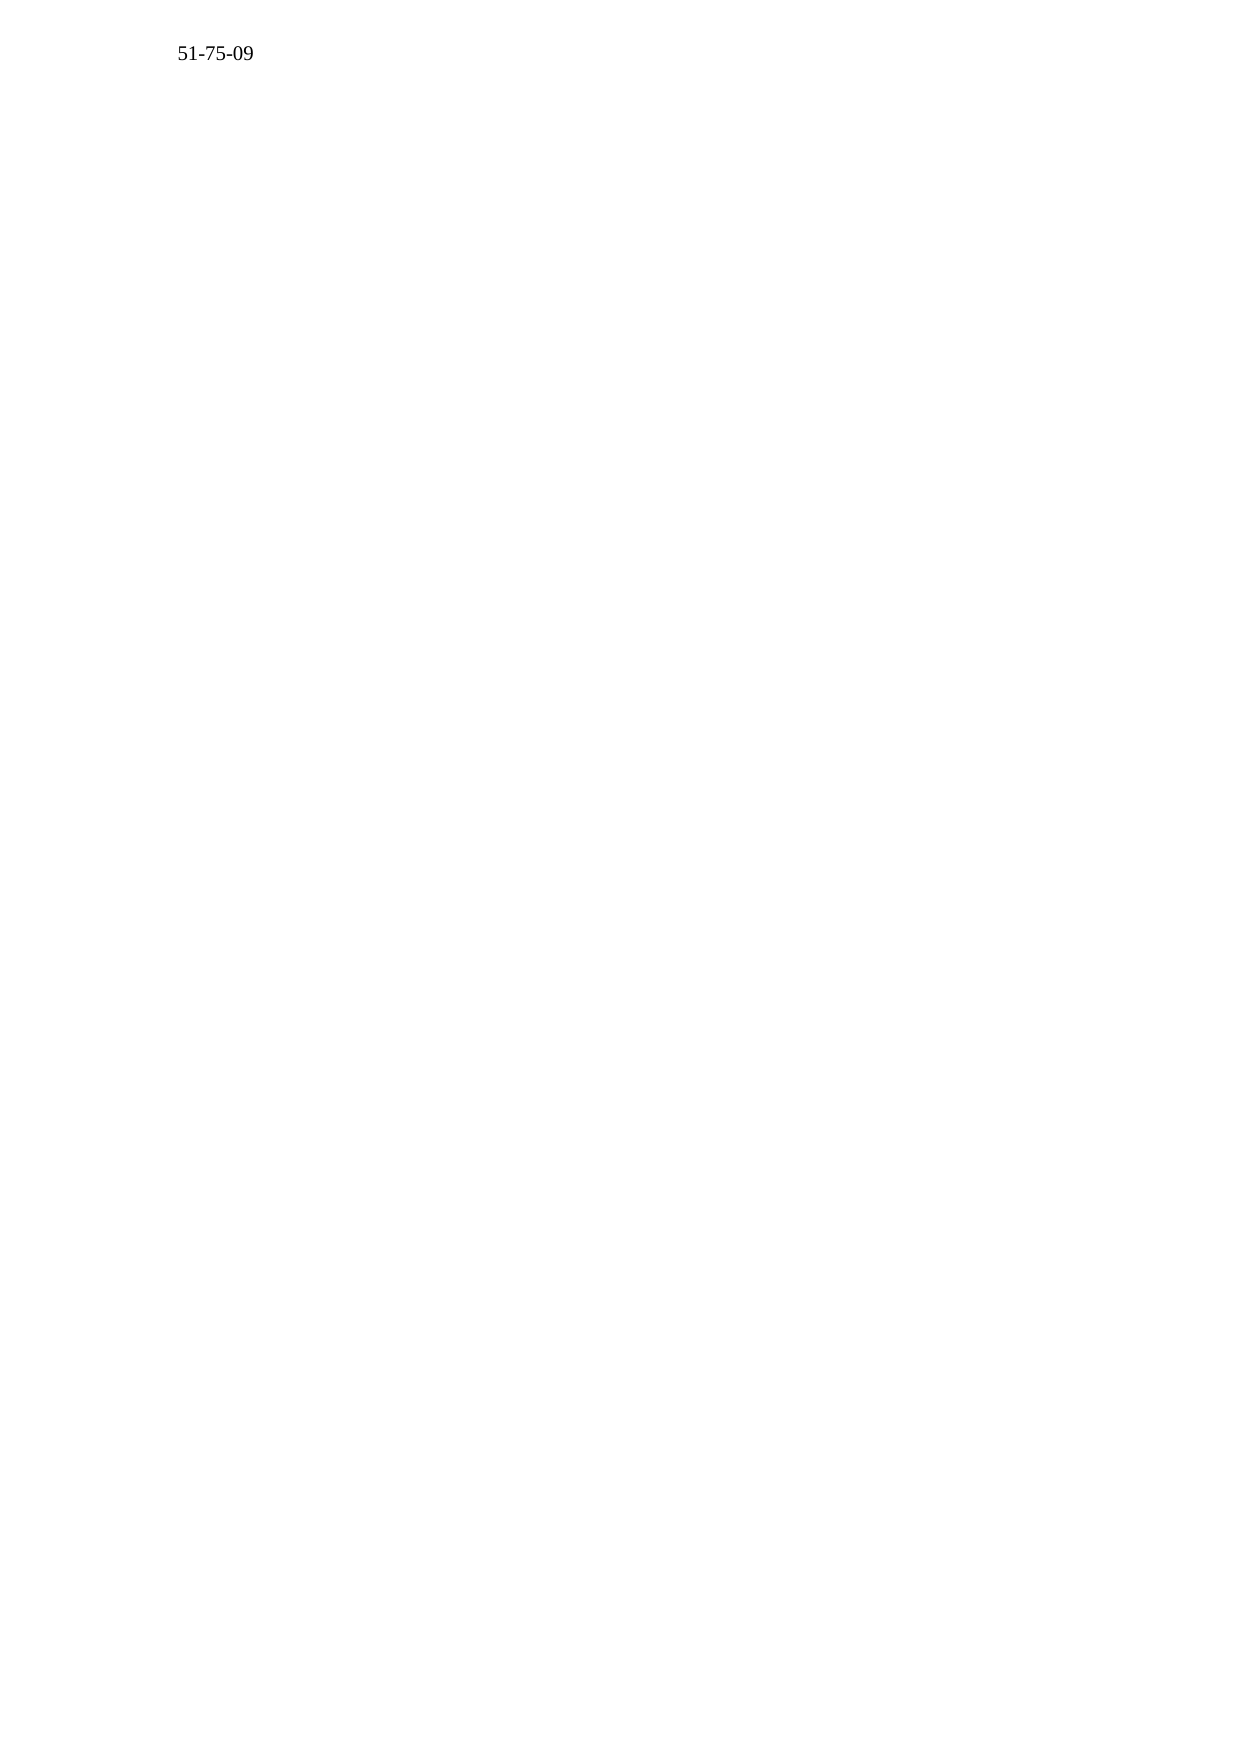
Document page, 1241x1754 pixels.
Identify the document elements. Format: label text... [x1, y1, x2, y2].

text 51-75-09 [177, 41, 1152, 65]
